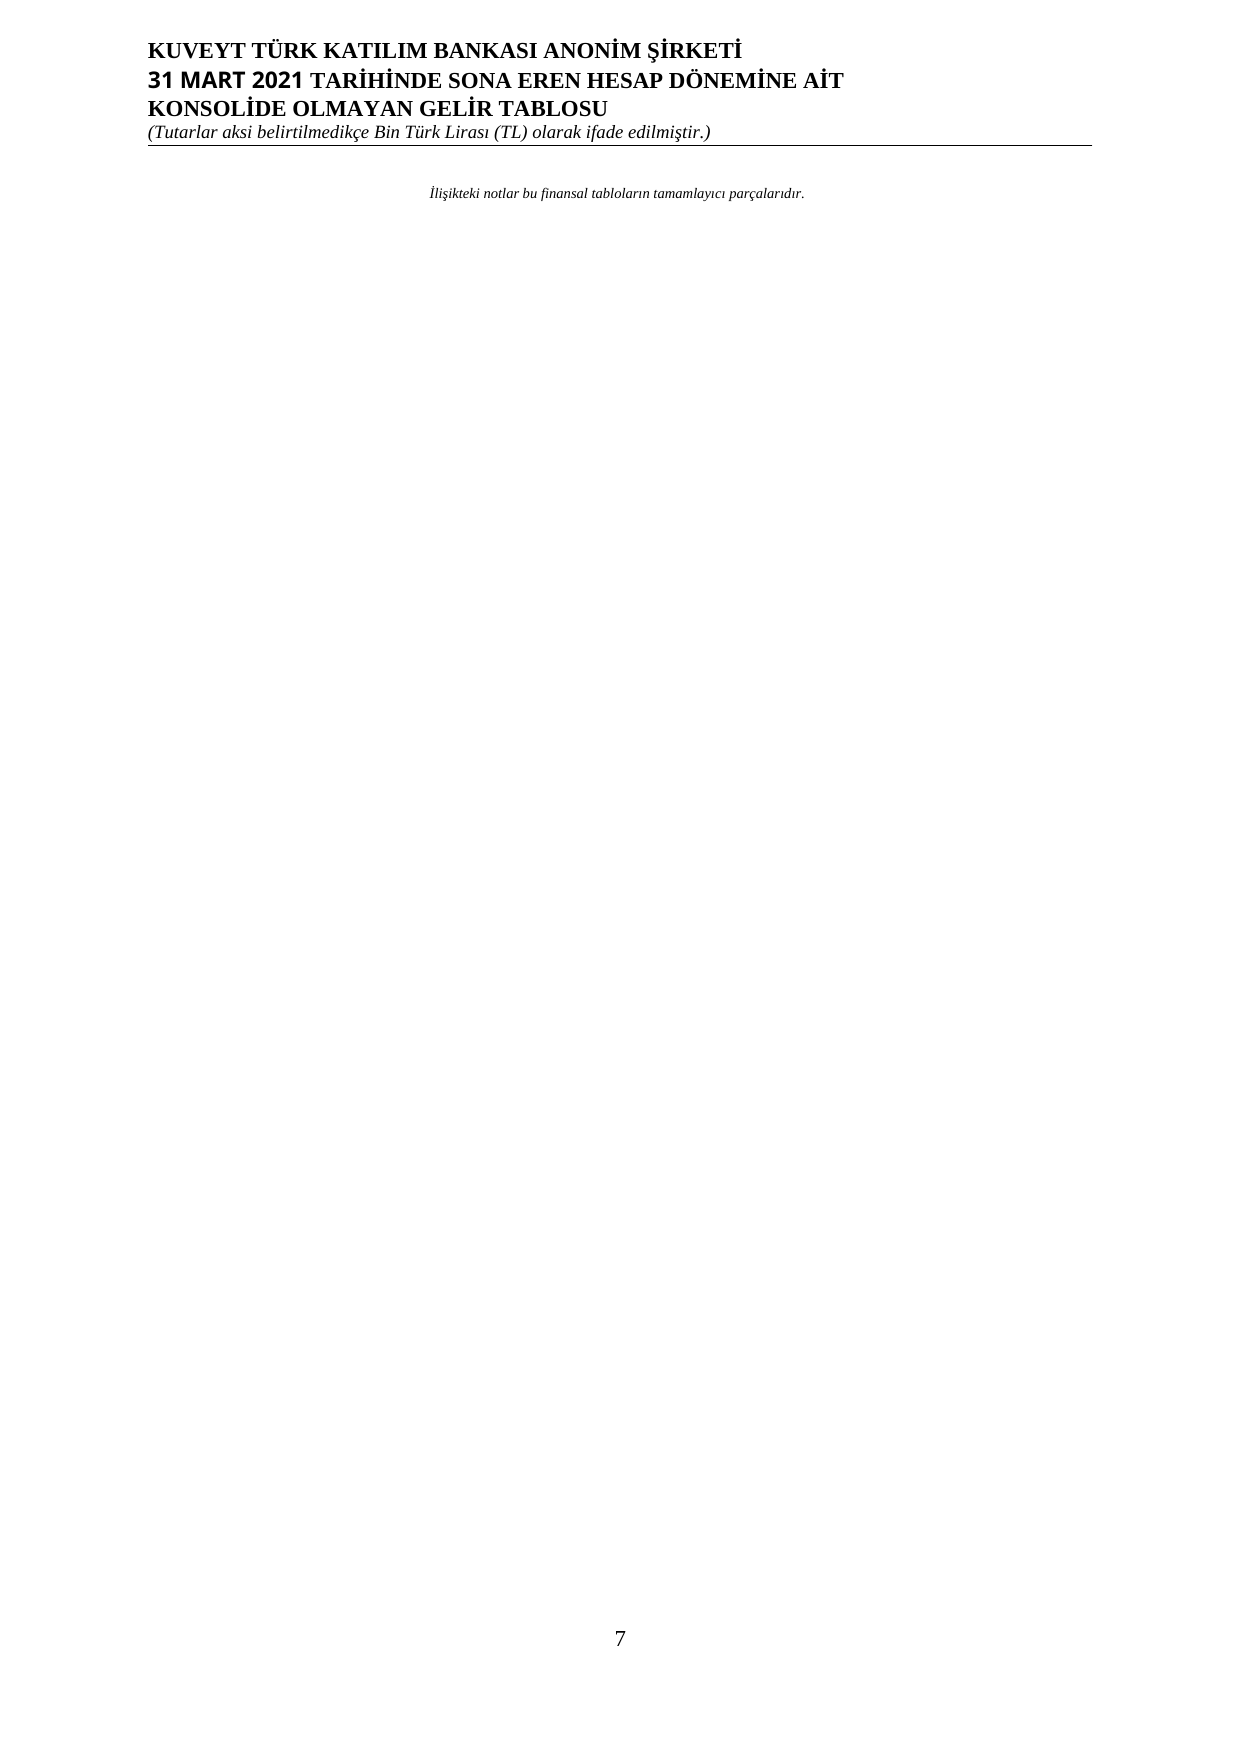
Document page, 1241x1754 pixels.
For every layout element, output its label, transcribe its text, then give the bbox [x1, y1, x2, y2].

text İlişikteki notlar bu finansal tabloların tamamlayıcı parçalarıdır. [89, 184, 1092, 201]
